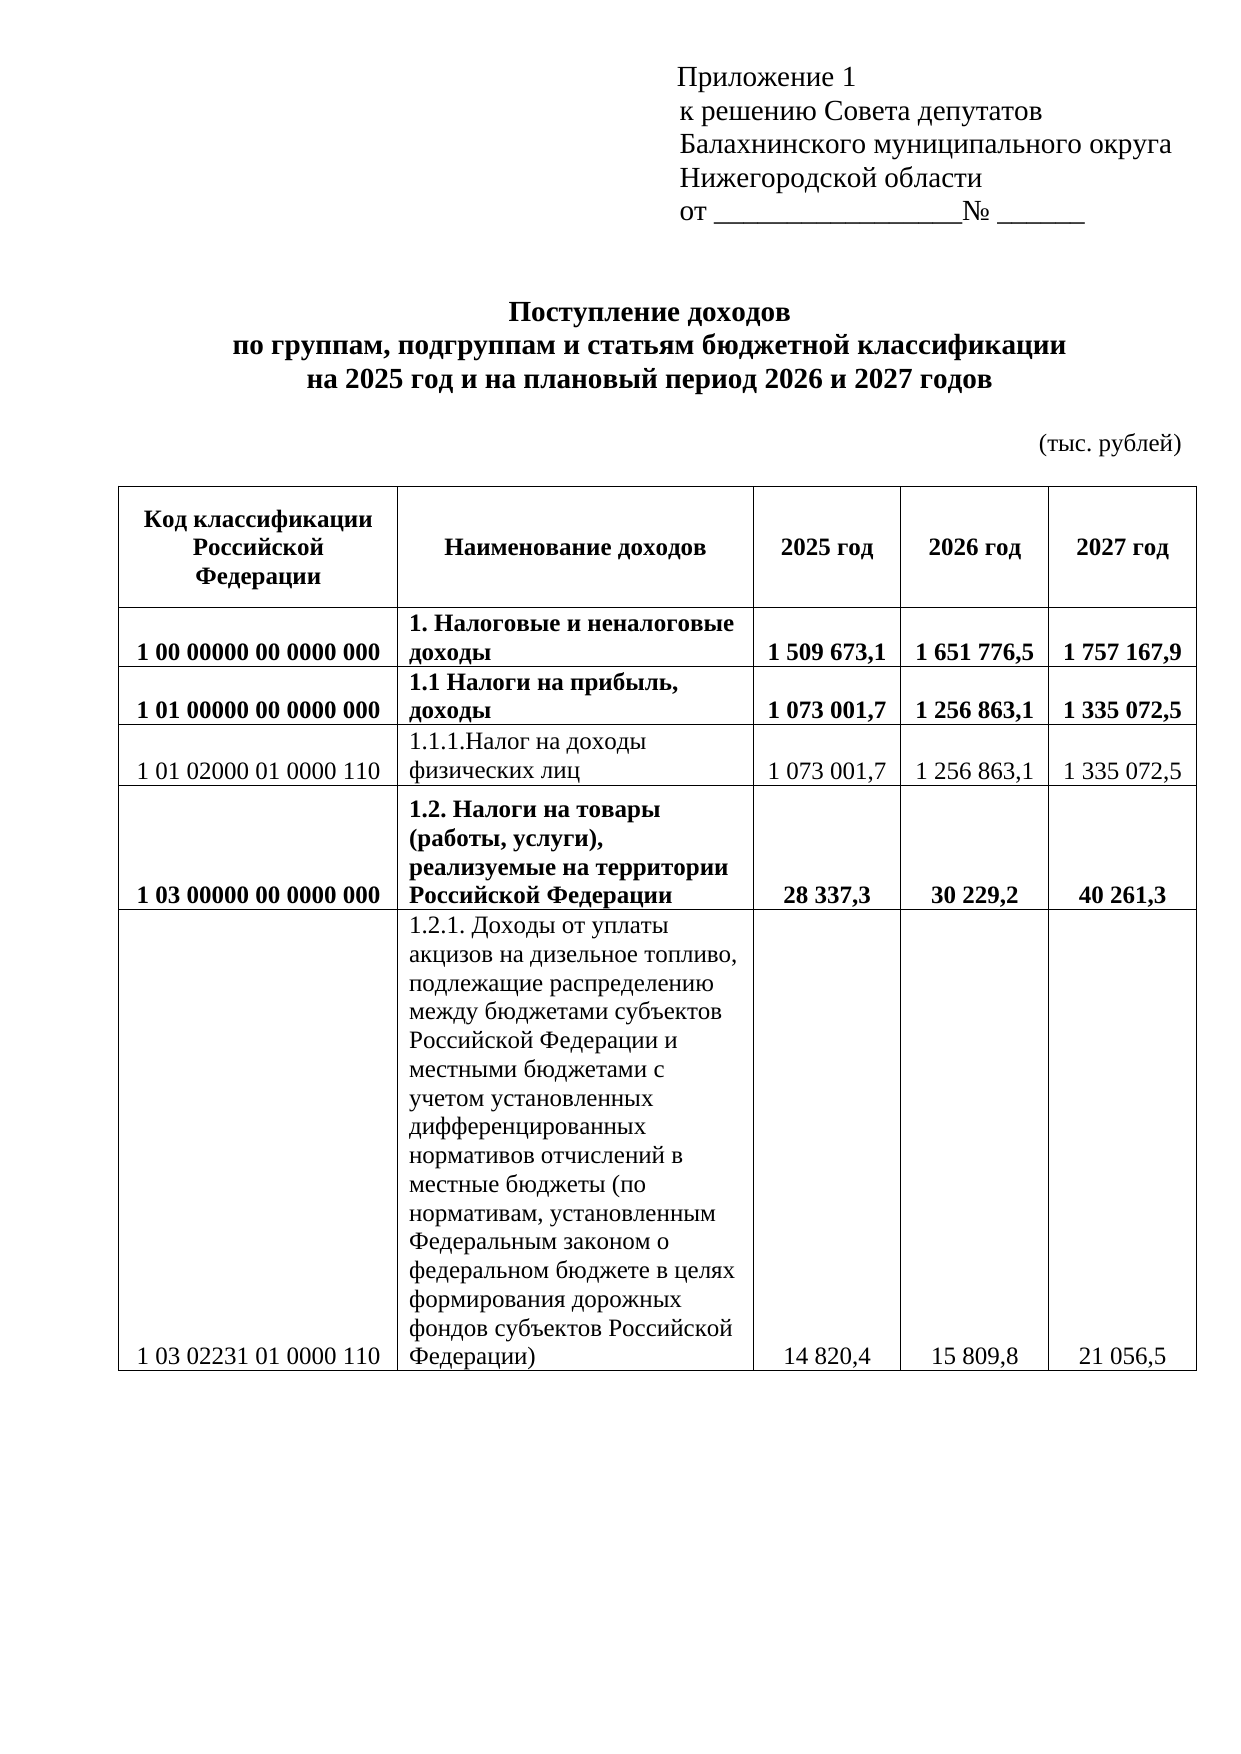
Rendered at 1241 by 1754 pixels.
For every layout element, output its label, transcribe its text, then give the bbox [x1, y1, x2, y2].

table_cell 14 820,4 [754, 910, 900, 1370]
table_cell 1 01 00000 00 0000 000 [119, 667, 397, 724]
text Балахнинского муниципального округа [679, 126, 1181, 160]
text от _________________№ ______ [679, 193, 1181, 227]
table_cell 1.1 Налоги на прибыль, доходы [398, 667, 753, 724]
table_cell 1 509 673,1 [754, 608, 900, 666]
text на 2025 год и на плановый период 2026 и 2027 годов [118, 361, 1181, 394]
table_cell 1 03 00000 00 0000 000 [119, 786, 397, 909]
table_cell 1 00 00000 00 0000 000 [119, 608, 397, 666]
table_cell 1 651 776,5 [901, 608, 1048, 666]
table_cell 1. Налоговые и неналоговые доходы [398, 608, 753, 666]
table_cell 1 073 001,7 [754, 725, 900, 785]
table_cell 1.2.1. Доходы от уплаты акцизов на дизельное топливо, подлежащие распределению между бюджетами субъектов Российской Федерации и местными бюджетами с учетом установленных дифференцированных нормативов отчислений в местные бюджеты (по нормативам, установленным Федеральным законом о федеральном бюджете в целях формирования дорожных фондов субъектов Российской Федерации) [398, 910, 753, 1370]
table_cell 15 809,8 [901, 910, 1048, 1370]
table_cell 1 073 001,7 [754, 667, 900, 724]
table_cell 21 056,5 [1049, 910, 1196, 1370]
table_cell 40 261,3 [1049, 786, 1196, 909]
table_cell 1.2. Налоги на товары (работы, услуги), реализуемые на территории Российской Федерации [398, 786, 753, 909]
table_cell 1 01 02000 01 0000 110 [119, 725, 397, 785]
table_cell 1 335 072,5 [1049, 725, 1196, 785]
table_header Наименование доходов [398, 487, 753, 607]
table_header 2027 год [1049, 487, 1196, 607]
table_cell 1 256 863,1 [901, 725, 1048, 785]
text Нижегородской области [679, 160, 1181, 193]
table_header Код классификации Российской Федерации [119, 487, 397, 607]
table_cell 1 03 02231 01 0000 110 [119, 910, 397, 1370]
table_cell 1.1.1.Налог на доходы физических лиц [398, 725, 753, 785]
table_cell 28 337,3 [754, 786, 900, 909]
text Приложение 1 [515, 59, 1181, 93]
table_cell 1 256 863,1 [901, 667, 1048, 724]
table_header 2025 год [754, 487, 900, 607]
text Поступление доходов [118, 294, 1181, 327]
table_cell 1 335 072,5 [1049, 667, 1196, 724]
text по группам, подгруппам и статьям бюджетной классификации [118, 327, 1181, 361]
text к решению Совета депутатов [679, 93, 1181, 126]
text (тыс. рублей) [118, 428, 1181, 457]
table_header 2026 год [901, 487, 1048, 607]
table_cell 30 229,2 [901, 786, 1048, 909]
table_cell 1 757 167,9 [1049, 608, 1196, 666]
